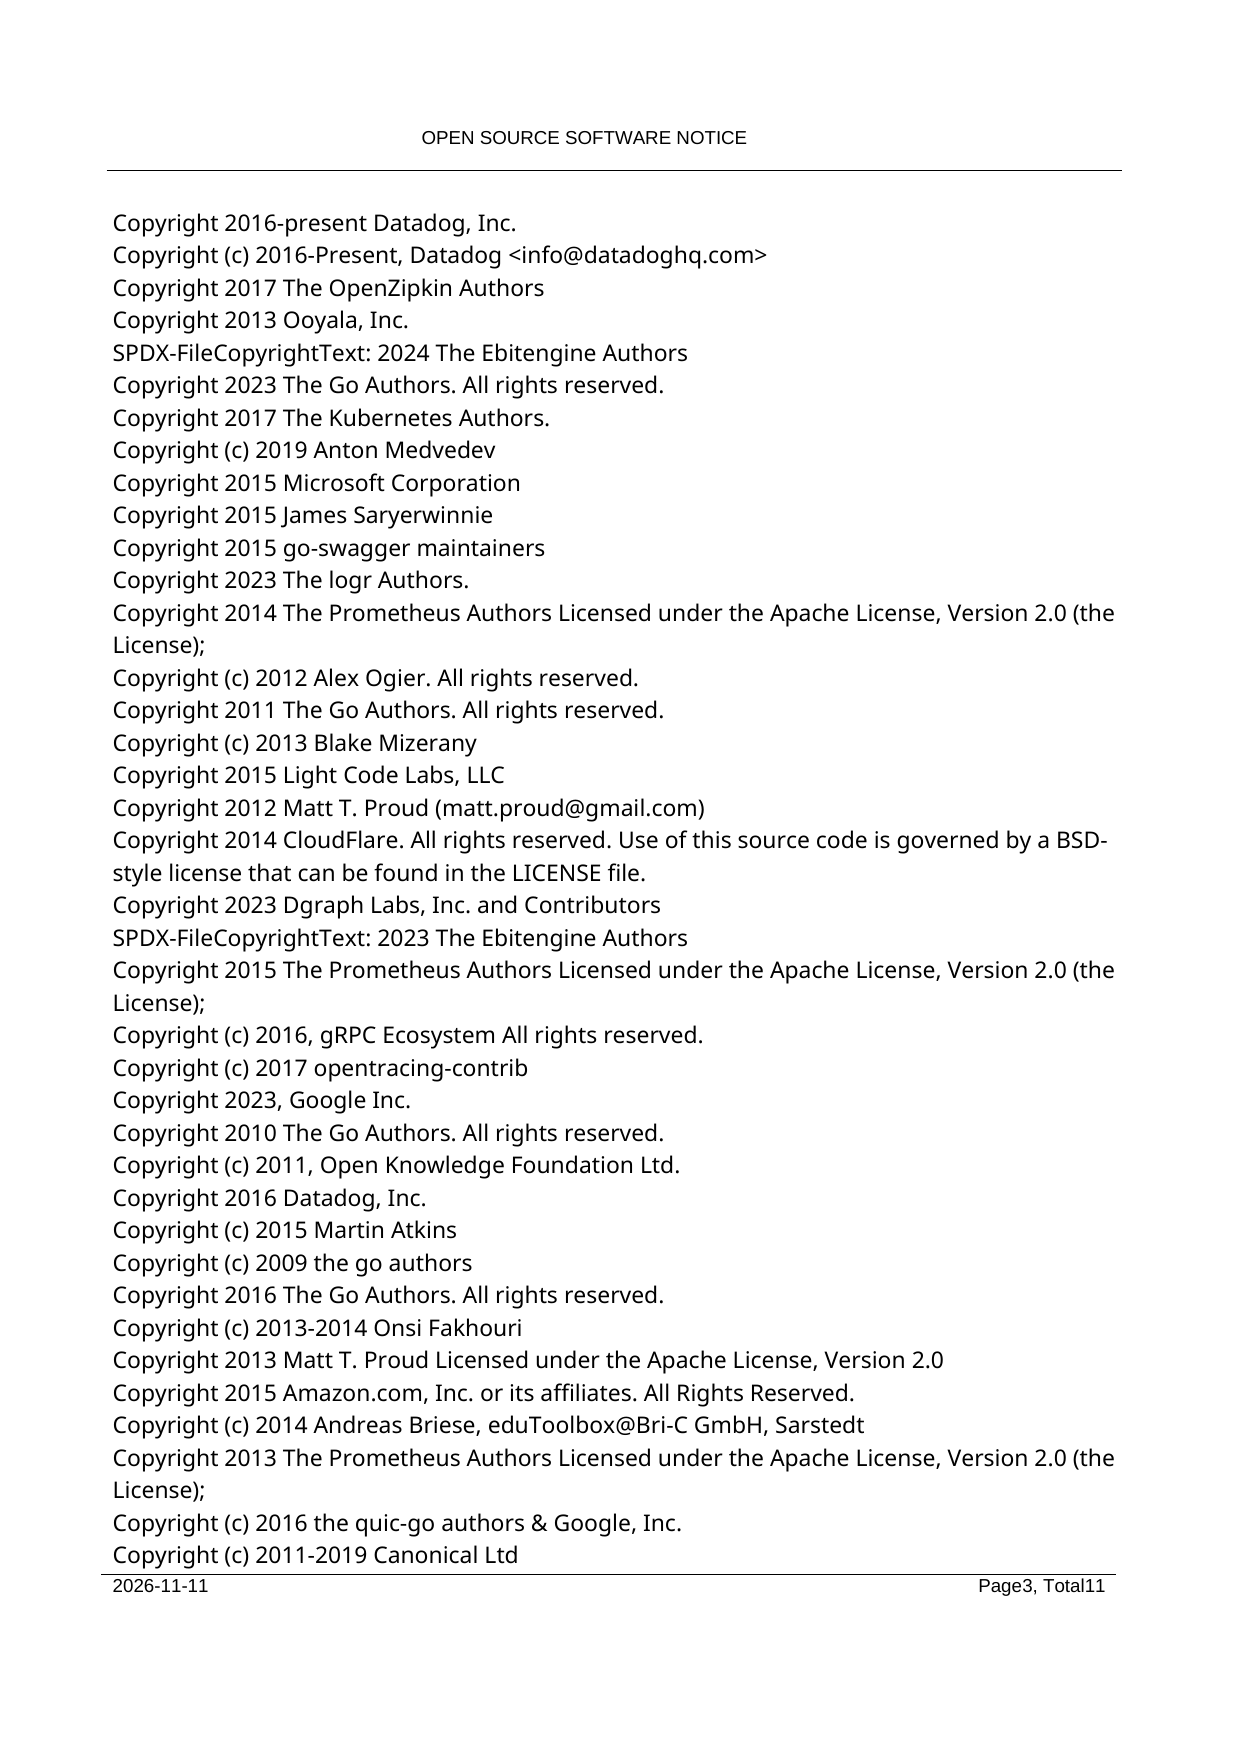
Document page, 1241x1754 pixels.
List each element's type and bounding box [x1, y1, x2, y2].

text [112, 206, 1128, 1571]
